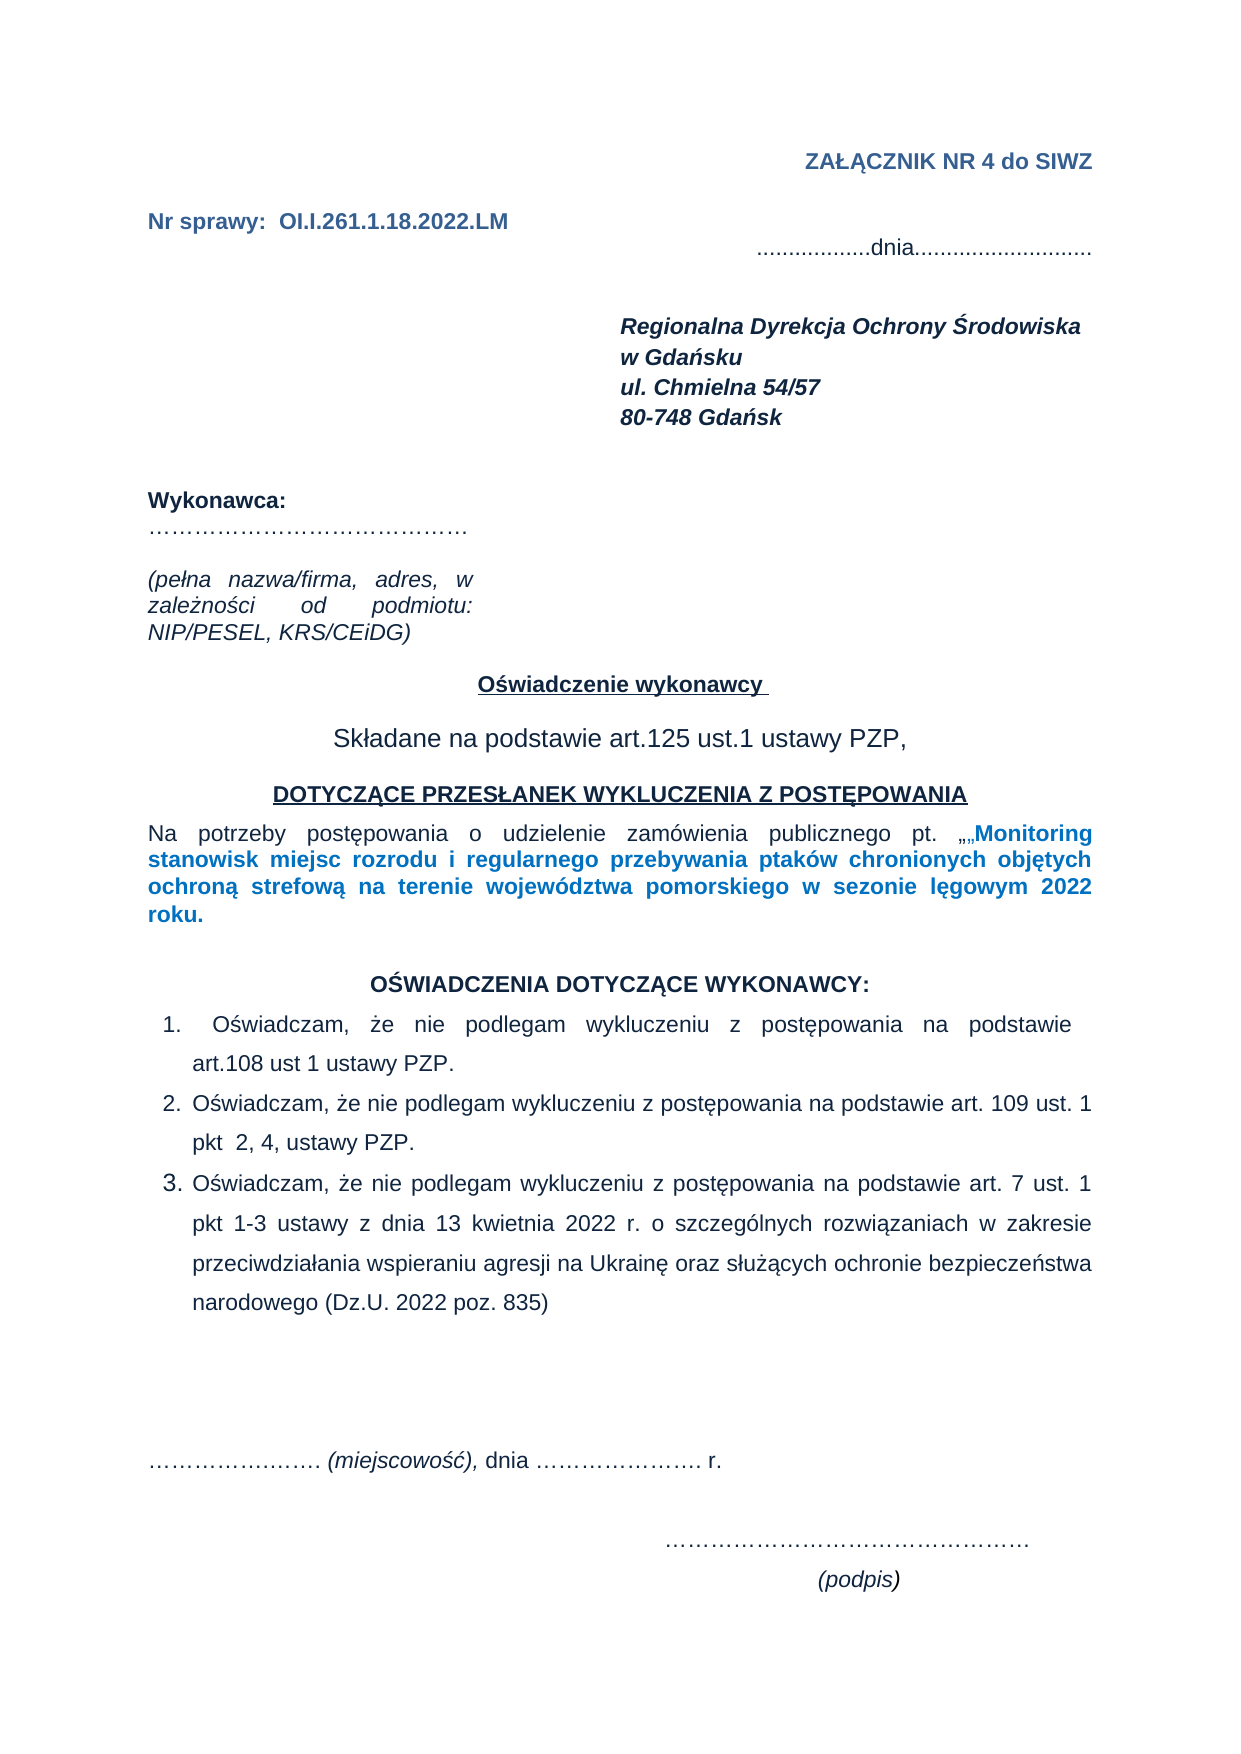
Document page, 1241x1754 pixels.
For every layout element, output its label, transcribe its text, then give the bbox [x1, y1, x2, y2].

text …………………………………… [148, 513, 472, 539]
text Regionalna Dyrekcja Ochrony Środowiska [620, 313, 1093, 340]
list Oświadczam, że nie podlegam wykluczeniu z postępowania na podstawie art. 7 ust. 1 pkt 1-3 ustawy z dnia 13 kwietnia 2022 r. o szczególnych rozwiązaniach w zakresie przeciwdziałania wspieraniu agresji na Ukrainę oraz służących ochronie bezpieczeństwa narodowego (Dz.U. 2022 poz. 835) [162, 1168, 1093, 1316]
text 80-748 Gdańsk [620, 404, 1093, 430]
text Na potrzeby postępowania o udzielenie zamówienia publicznego pt. „„Monitoring stanowisk miejsc rozrodu i regularnego przebywania ptaków chronionych objętych ochroną strefową na terenie województwa pomorskiego w sezonie lęgowym 2022 roku. [148, 820, 1093, 928]
text OŚWIADCZENIA DOTYCZĄCE WYKONAWCY: [148, 971, 1093, 997]
text Składane na podstawie art.125 ust.1 ustawy PZP, [148, 723, 1093, 753]
text Nr sprawy: OI.I.261.1.18.2022.LM [148, 208, 1093, 234]
text …………….……. (miejscowość), dnia …………………. r. ………………………………………… [148, 1447, 1093, 1552]
text Oświadczenie wykonawcy [148, 671, 1093, 698]
text DOTYCZĄCE PRZESŁANEK WYKLUCZENIA Z POSTĘPOWANIA [148, 781, 1093, 807]
list Oświadczam, że nie podlegam wykluczeniu z postępowania na podstawie art.108 ust 1 ustawy PZP. [162, 1011, 1093, 1076]
list Oświadczam, że nie podlegam wykluczeniu z postępowania na podstawie art. 109 ust. 1 pkt 2, 4, ustawy PZP. [162, 1089, 1093, 1155]
text (podpis) [738, 1566, 1093, 1592]
text w Gdańsku [620, 343, 1093, 370]
text ZAŁĄCZNIK NR 4 do SIWZ [148, 148, 1093, 174]
text (pełna nazwa/firma, adres, w zależności od podmiotu: NIP/PESEL, KRS/CEiDG) [148, 566, 472, 645]
text ..................dnia............................ [148, 234, 1093, 261]
text Wykonawca: [148, 487, 1093, 513]
text ul. Chmielna 54/57 [620, 374, 1093, 400]
